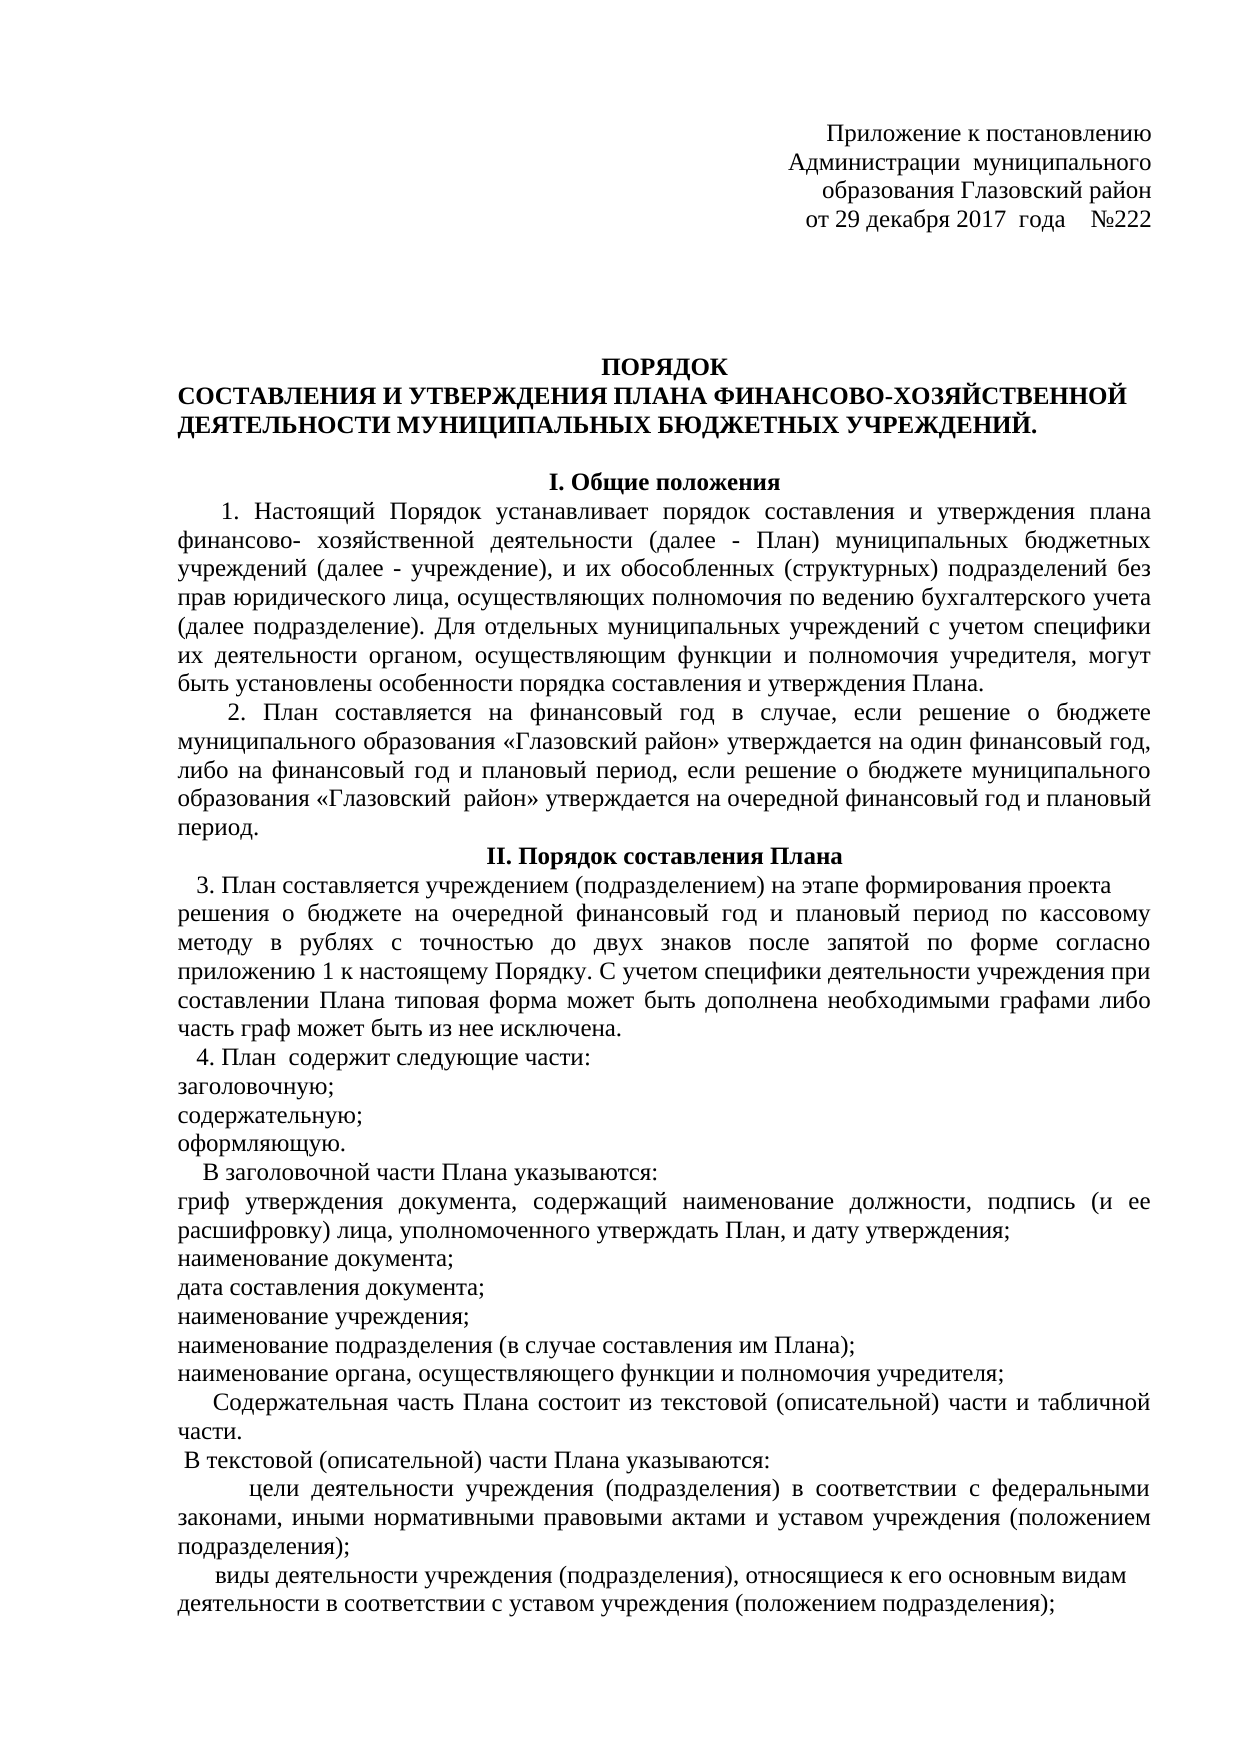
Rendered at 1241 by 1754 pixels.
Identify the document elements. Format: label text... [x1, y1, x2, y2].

text 2. План составляется на финансовый год в случае, если решение о бюджете муниципального образования «Глазовский район» утверждается на один финансовый год, либо на финансовый год и плановый период, если решение о бюджете муниципального образования «Глазовский район» утверждается на очередной финансовый год и плановый период. [177, 697, 1152, 841]
text Приложение к постановлению [177, 118, 1152, 147]
text содержательную; [177, 1100, 1152, 1128]
text заголовочную; [177, 1071, 1152, 1100]
text 3. План составляется учреждением (подразделением) на этапе формирования проекта [177, 870, 1152, 898]
text деятельности в соответствии с уставом учреждения (положением подразделения); [177, 1588, 1152, 1617]
text ДЕЯТЕЛЬНОСТИ МУНИЦИПАЛЬНЫХ БЮДЖЕТНЫХ УЧРЕЖДЕНИЙ. [177, 410, 1152, 438]
text В заголовочной части Плана указываются: [177, 1157, 1152, 1186]
text 1. Настоящий Порядок устанавливает порядок составления и утверждения плана финансово- хозяйственной деятельности (далее - План) муниципальных бюджетных учреждений (далее - учреждение), и их обособленных (структурных) подразделений без прав юридического лица, осуществляющих полномочия по ведению бухгалтерского учета (далее подразделение). Для отдельных муниципальных учреждений с учетом специфики их деятельности органом, осуществляющим функции и полномочия учредителя, могут быть установлены особенности порядка составления и утверждения Плана. [177, 496, 1152, 697]
text В текстовой (описательной) части Плана указываются: [177, 1445, 1152, 1473]
text Содержательная часть Плана состоит из текстовой (описательной) части и табличной части. [177, 1387, 1152, 1445]
text цели деятельности учреждения (подразделения) в соответствии с федеральными законами, иными нормативными правовыми актами и уставом учреждения (положением подразделения); [177, 1473, 1152, 1560]
text наименование подразделения (в случае составления им Плана); [177, 1330, 1152, 1358]
text наименование учреждения; [177, 1301, 1152, 1330]
text I. Общие положения [177, 467, 1152, 496]
text оформляющую. [177, 1128, 1152, 1157]
text образования Глазовский район [177, 176, 1152, 204]
text наименование органа, осуществляющего функции и полномочия учредителя; [177, 1358, 1152, 1387]
text ПОРЯДОК [177, 352, 1152, 381]
text дата составления документа; [177, 1272, 1152, 1301]
text виды деятельности учреждения (подразделения), относящиеся к его основным видам [177, 1560, 1152, 1588]
text решения о бюджете на очередной финансовый год и плановый период по кассовому методу в рублях с точностью до двух знаков после запятой по форме согласно приложению 1 к настоящему Порядку. С учетом специфики деятельности учреждения при составлении Плана типовая форма может быть дополнена необходимыми графами либо часть граф может быть из нее исключена. [177, 898, 1152, 1042]
text 4. План содержит следующие части: [177, 1042, 1152, 1071]
text II. Порядок составления Плана [177, 841, 1152, 870]
text гриф утверждения документа, содержащий наименование должности, подпись (и ее расшифровку) лица, уполномоченного утверждать План, и дату утверждения; [177, 1186, 1152, 1243]
text от 29 декабря 2017 года №222 [177, 204, 1152, 233]
text наименование документа; [177, 1243, 1152, 1272]
text Администрации муниципального [177, 147, 1152, 176]
text СОСТАВЛЕНИЯ И УТВЕРЖДЕНИЯ ПЛАНА ФИНАНСОВО-ХОЗЯЙСТВЕННОЙ [177, 381, 1152, 410]
